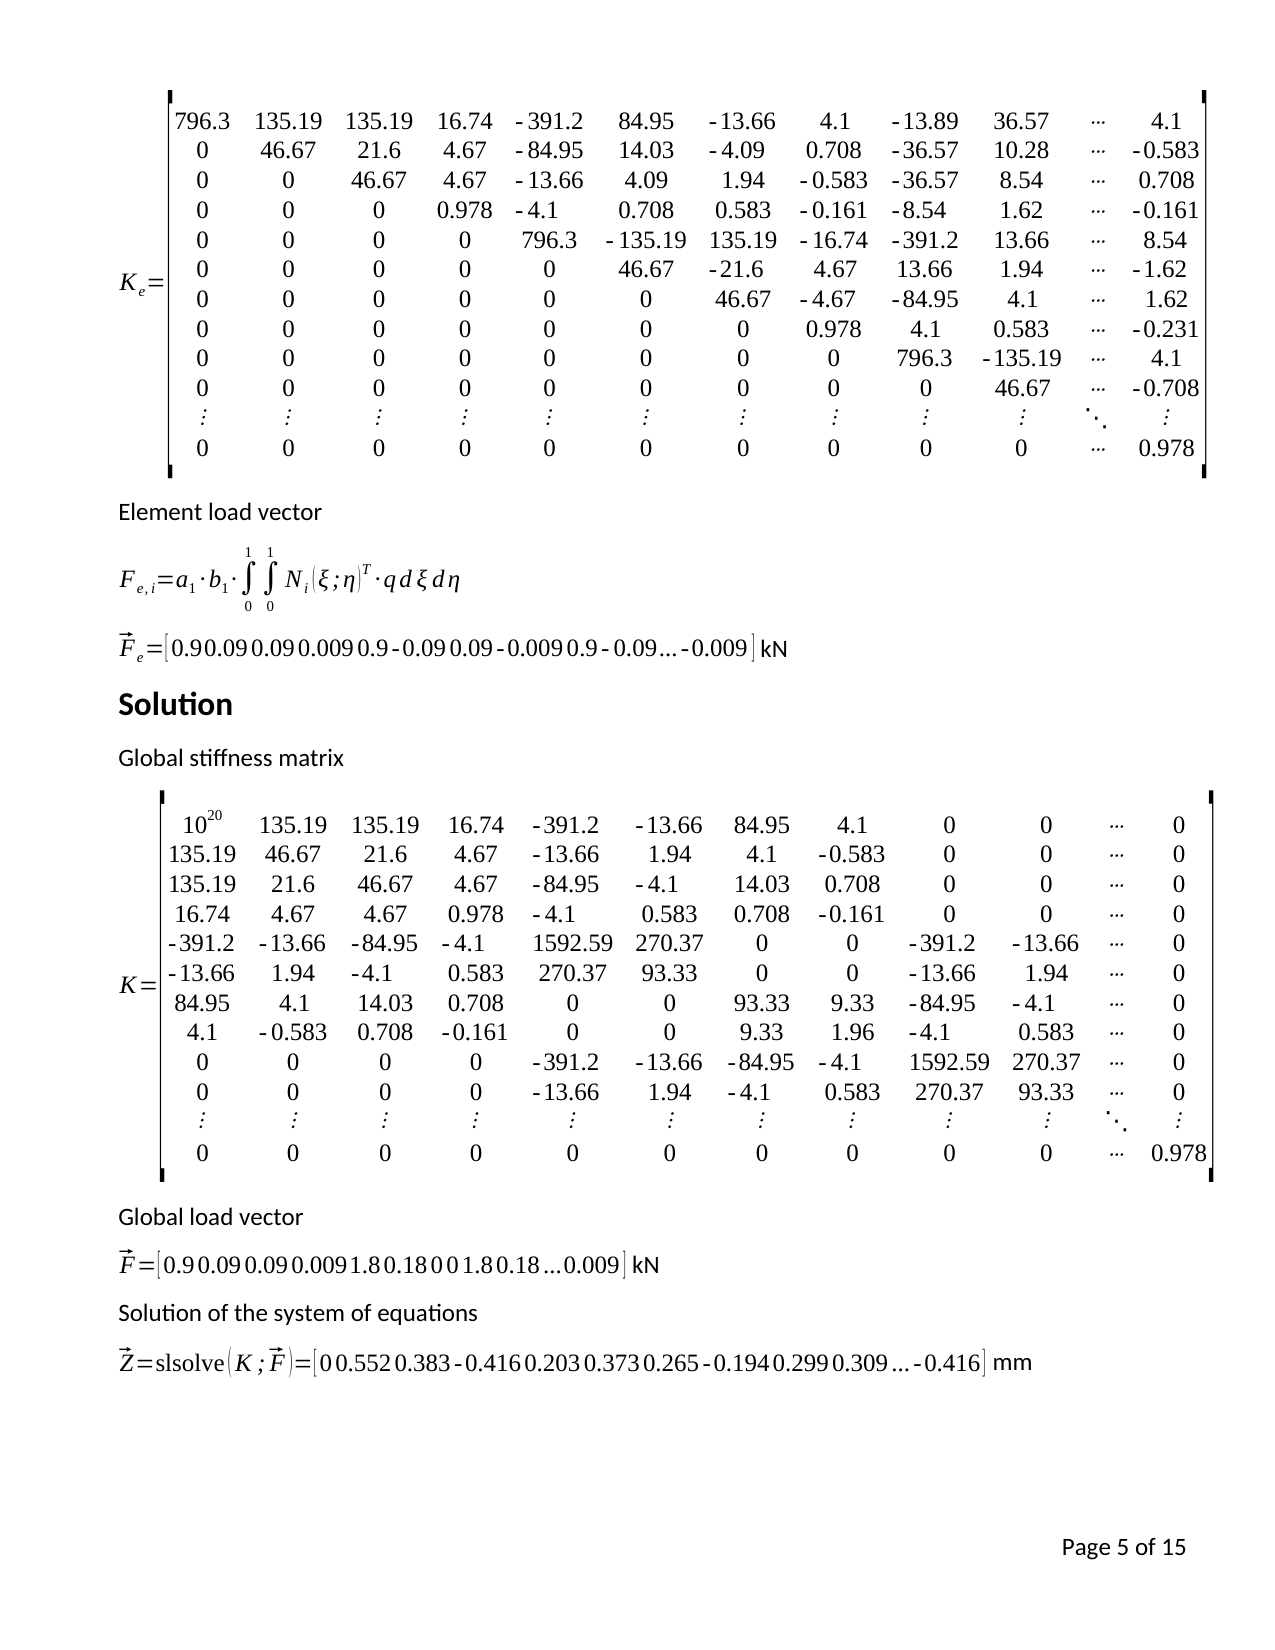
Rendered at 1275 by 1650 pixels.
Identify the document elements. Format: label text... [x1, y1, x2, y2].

text Solution [118, 682, 1186, 723]
text kN [118, 1248, 1186, 1280]
text Global stiffness matrix [118, 742, 1186, 772]
text Solution of the system of equations [118, 1297, 1186, 1328]
text Element load vector [118, 496, 1186, 527]
text Global load vector [118, 1201, 1186, 1231]
text kN [118, 631, 1186, 666]
text mm [118, 1345, 1186, 1378]
